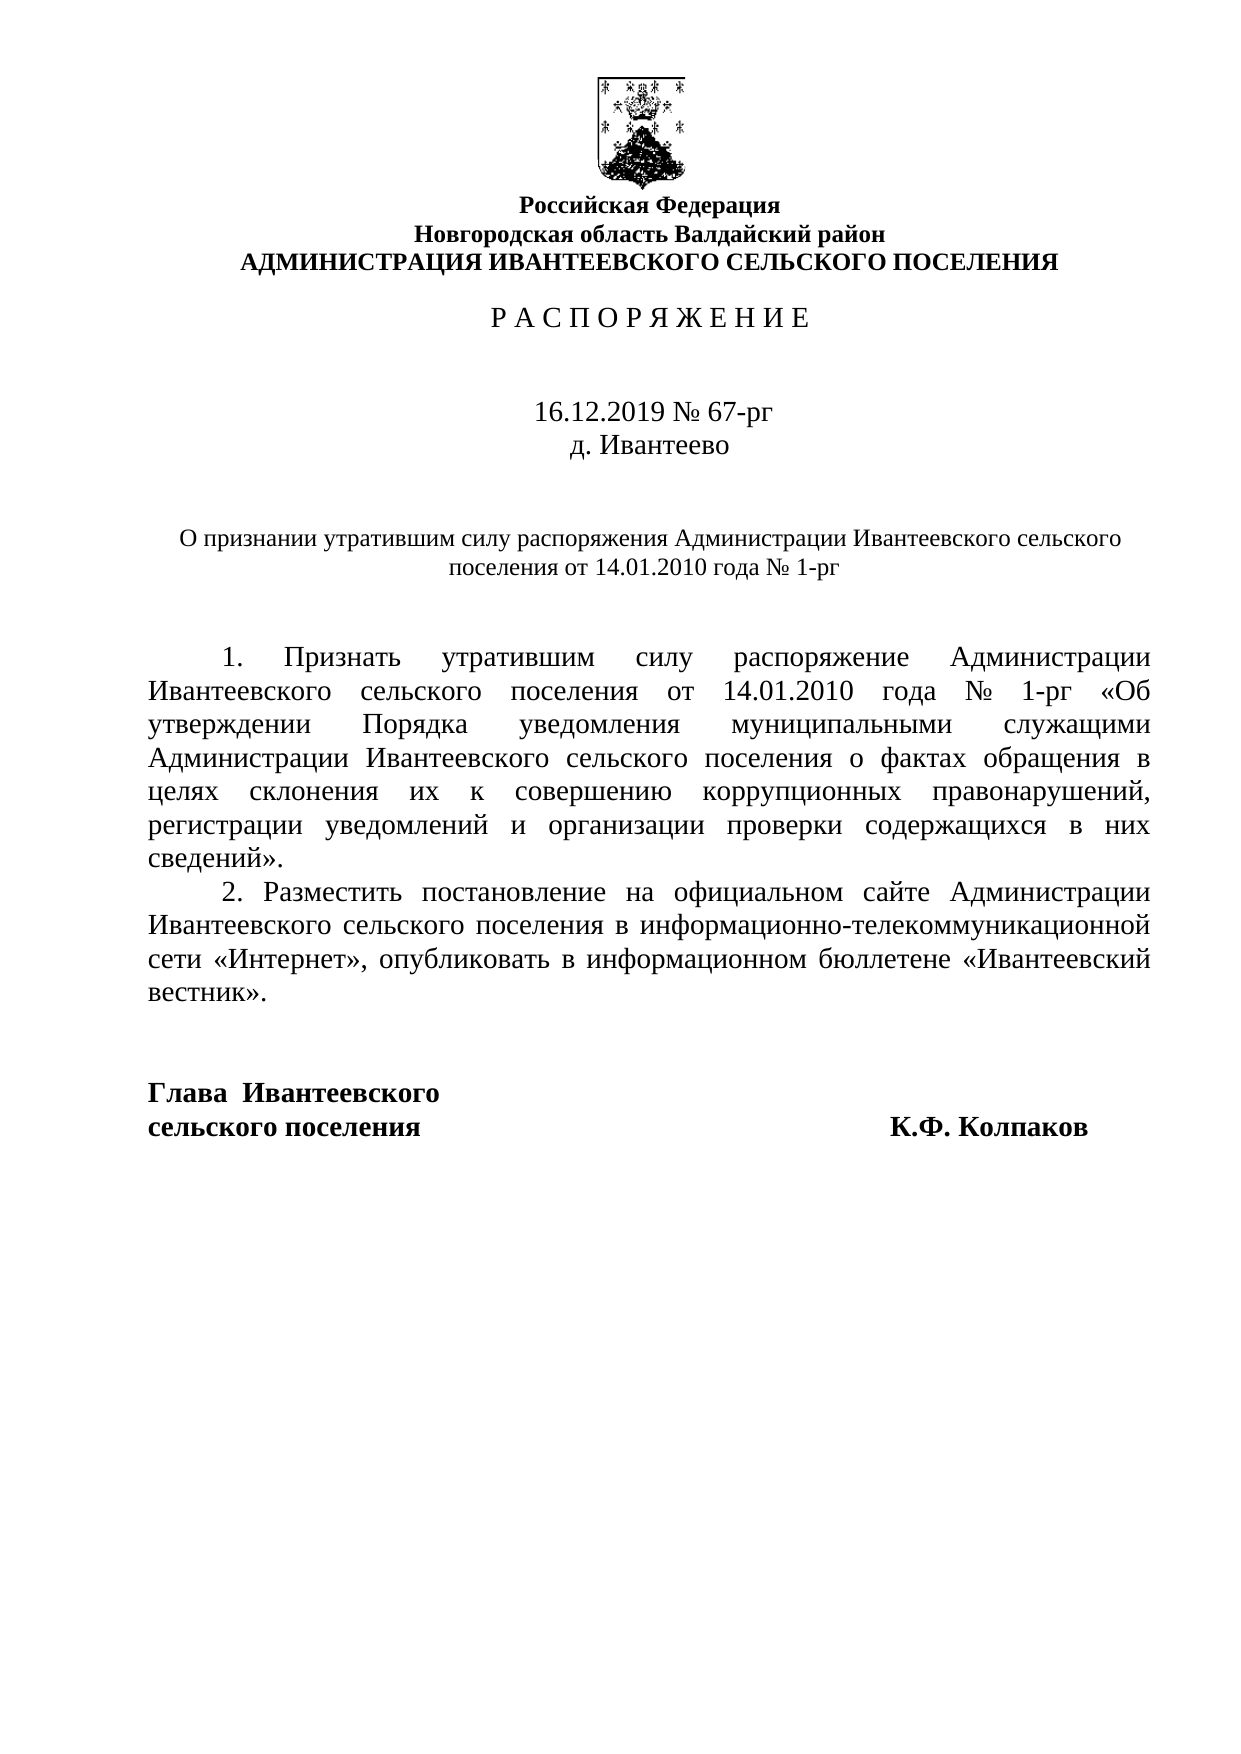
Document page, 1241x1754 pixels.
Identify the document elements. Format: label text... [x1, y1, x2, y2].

text Российская Федерация [148, 118, 1152, 219]
table_header [136, 523, 1152, 581]
text сельского поселения К.Ф. Колпаков [148, 1109, 1152, 1142]
text № 67-рг [148, 401, 1152, 427]
text Глава Ивантеевского [148, 1075, 1152, 1109]
text Новгородская область Валдайский район [148, 219, 1152, 247]
text АДМИНИСТРАЦИЯ ИВАНТЕЕВСКОГО СЕЛЬСКОГО ПОСЕЛЕНИЯ [148, 247, 1152, 276]
text 2. Разместить постановление на официальном сайте Администрации Ивантеевского сельского поселения в информационно-телекоммуникационной сети «Интернет», опубликовать в информационном бюллетене «Ивантеевский вестник». [148, 874, 1152, 1008]
text 1. Признать утратившим силу распоряжение Администрации Ивантеевского сельского поселения от 14.01.2010 года № 1-рг «Об утверждении Порядка уведомления муниципальными служащими Администрации Ивантеевского сельского поселения о фактах обращения в целях склонения их к совершению коррупционных правонарушений, регистрации уведомлений и организации проверки содержащихся в них сведений». [148, 639, 1152, 874]
text д. Ивантеево [148, 427, 1152, 461]
